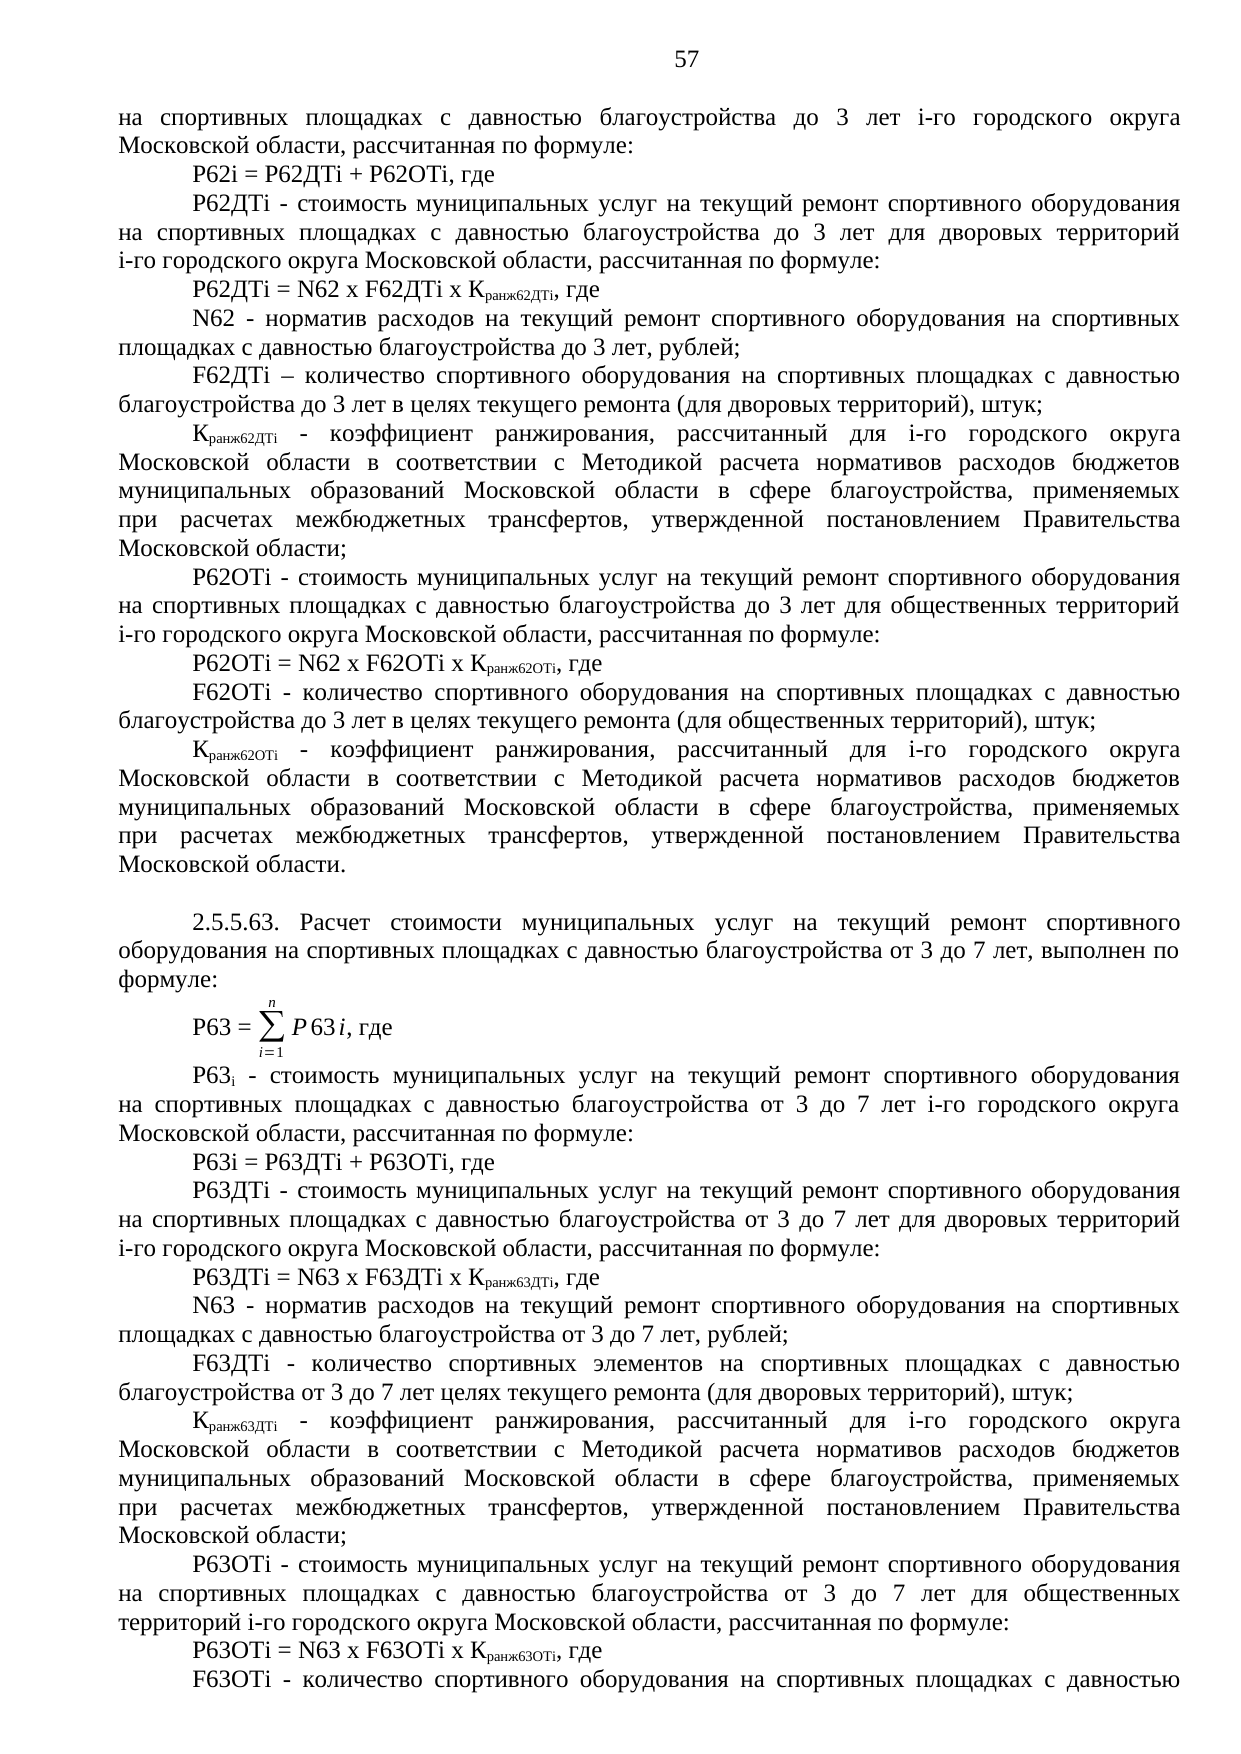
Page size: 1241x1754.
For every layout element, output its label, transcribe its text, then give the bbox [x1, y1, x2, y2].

text P62ДТi - стоимость муниципальных услуг на текущий ремонт спортивного оборудования на спортивных площадках с давностью благоустройства до 3 лет для дворовых территорий i-го городского округа Московской области, рассчитанная по формуле: [118, 188, 1181, 274]
text P63ОТi = N63 x F63ОТi x Кранж63ОТi, где [118, 1635, 1181, 1664]
text 2.5.5.63. Расчет стоимости муниципальных услуг на текущий ремонт спортивного оборудования на спортивных площадках с давностью благоустройства от 3 до 7 лет, выполнен по формуле: [118, 907, 1181, 993]
text F62ОТi - количество спортивного оборудования на спортивных площадках с давностью благоустройства до 3 лет в целях текущего ремонта (для общественных территорий), штук; [118, 677, 1181, 734]
text F63ДТi - количество спортивных элементов на спортивных площадках с давностью благоустройства от 3 до 7 лет целях текущего ремонта (для дворовых территорий), штук; [118, 1348, 1181, 1405]
text P63ДТi = N63 x F63ДТi x Кранж63ДТi, где [118, 1262, 1181, 1290]
text Р62ОТi - стоимость муниципальных услуг на текущий ремонт спортивного оборудования на спортивных площадках с давностью благоустройства до 3 лет для общественных территорий i-го городского округа Московской области, рассчитанная по формуле: [118, 562, 1181, 648]
text F62ДТi – количество спортивного оборудования на спортивных площадках с давностью благоустройства до 3 лет в целях текущего ремонта (для дворовых территорий), штук; [118, 361, 1181, 418]
text Кранж63ДТi - коэффициент ранжирования, рассчитанный для i-го городского округа Московской области в соответствии с Методикой расчета нормативов расходов бюджетов муниципальных образований Московской области в сфере благоустройства, применяемых при расчетах межбюджетных трансфертов, утвержденной постановлением Правительства Московской области; [118, 1405, 1181, 1549]
text Кранж62ДТi - коэффициент ранжирования, рассчитанный для i-го городского округа Московской области в соответствии с Методикой расчета нормативов расходов бюджетов муниципальных образований Московской области в сфере благоустройства, применяемых при расчетах межбюджетных трансфертов, утвержденной постановлением Правительства Московской области; [118, 418, 1181, 562]
text Р63ОТi - стоимость муниципальных услуг на текущий ремонт спортивного оборудования на спортивных площадках с давностью благоустройства от 3 до 7 лет для общественных территорий i-го городского округа Московской области, рассчитанная по формуле: [118, 1549, 1181, 1635]
text P62ОТi = N62 x F62ОТi x Кранж62ОТi, где [118, 648, 1181, 677]
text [118, 1664, 1181, 1693]
text P63 = , где [118, 993, 1181, 1060]
text Кранж62ОТi - коэффициент ранжирования, рассчитанный для i-го городского округа Московской области в соответствии с Методикой расчета нормативов расходов бюджетов муниципальных образований Московской области в сфере благоустройства, применяемых при расчетах межбюджетных трансфертов, утвержденной постановлением Правительства Московской области. [118, 734, 1181, 878]
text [118, 102, 1181, 159]
text N63 - норматив расходов на текущий ремонт спортивного оборудования на спортивных площадках с давностью благоустройства от 3 до 7 лет, рублей; [118, 1290, 1181, 1348]
text P62i = P62ДТi + P62ОТi, где [118, 159, 1181, 188]
text P62ДТi = N62 x F62ДТi x Кранж62ДТi, где [118, 274, 1181, 303]
text P63i - стоимость муниципальных услуг на текущий ремонт спортивного оборудования на спортивных площадках с давностью благоустройства от 3 до 7 лет i-го городского округа Московской области, рассчитанная по формуле: [118, 1060, 1181, 1147]
text P63i = P63ДТi + P63ОТi, где [118, 1147, 1181, 1175]
text N62 - норматив расходов на текущий ремонт спортивного оборудования на спортивных площадках с давностью благоустройства до 3 лет, рублей; [118, 303, 1181, 361]
text P63ДТi - стоимость муниципальных услуг на текущий ремонт спортивного оборудования на спортивных площадках с давностью благоустройства от 3 до 7 лет для дворовых территорий i-го городского округа Московской области, рассчитанная по формуле: [118, 1175, 1181, 1262]
